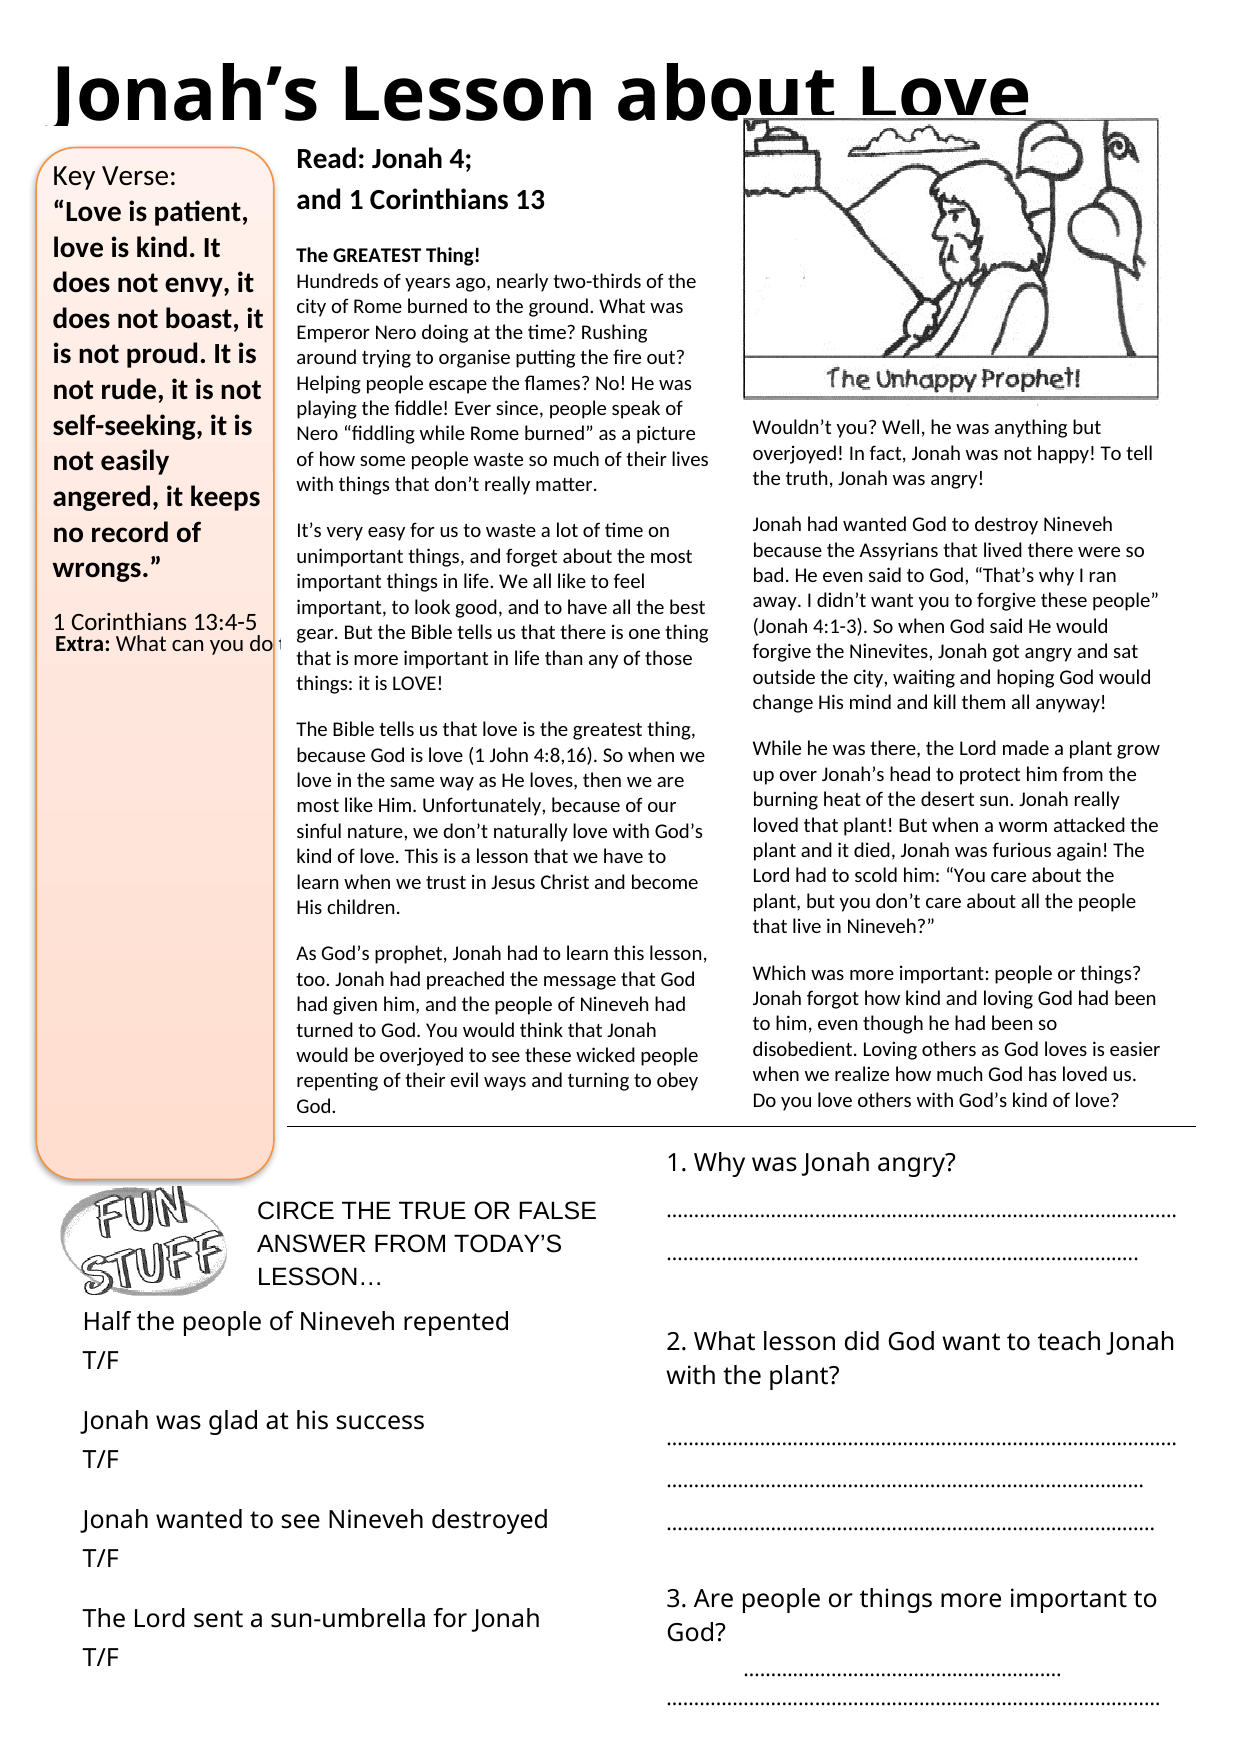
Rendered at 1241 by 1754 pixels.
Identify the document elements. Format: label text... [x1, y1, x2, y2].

picture [57, 1186, 241, 1305]
picture [737, 115, 1164, 410]
text □ [640, 1325, 1090, 1353]
